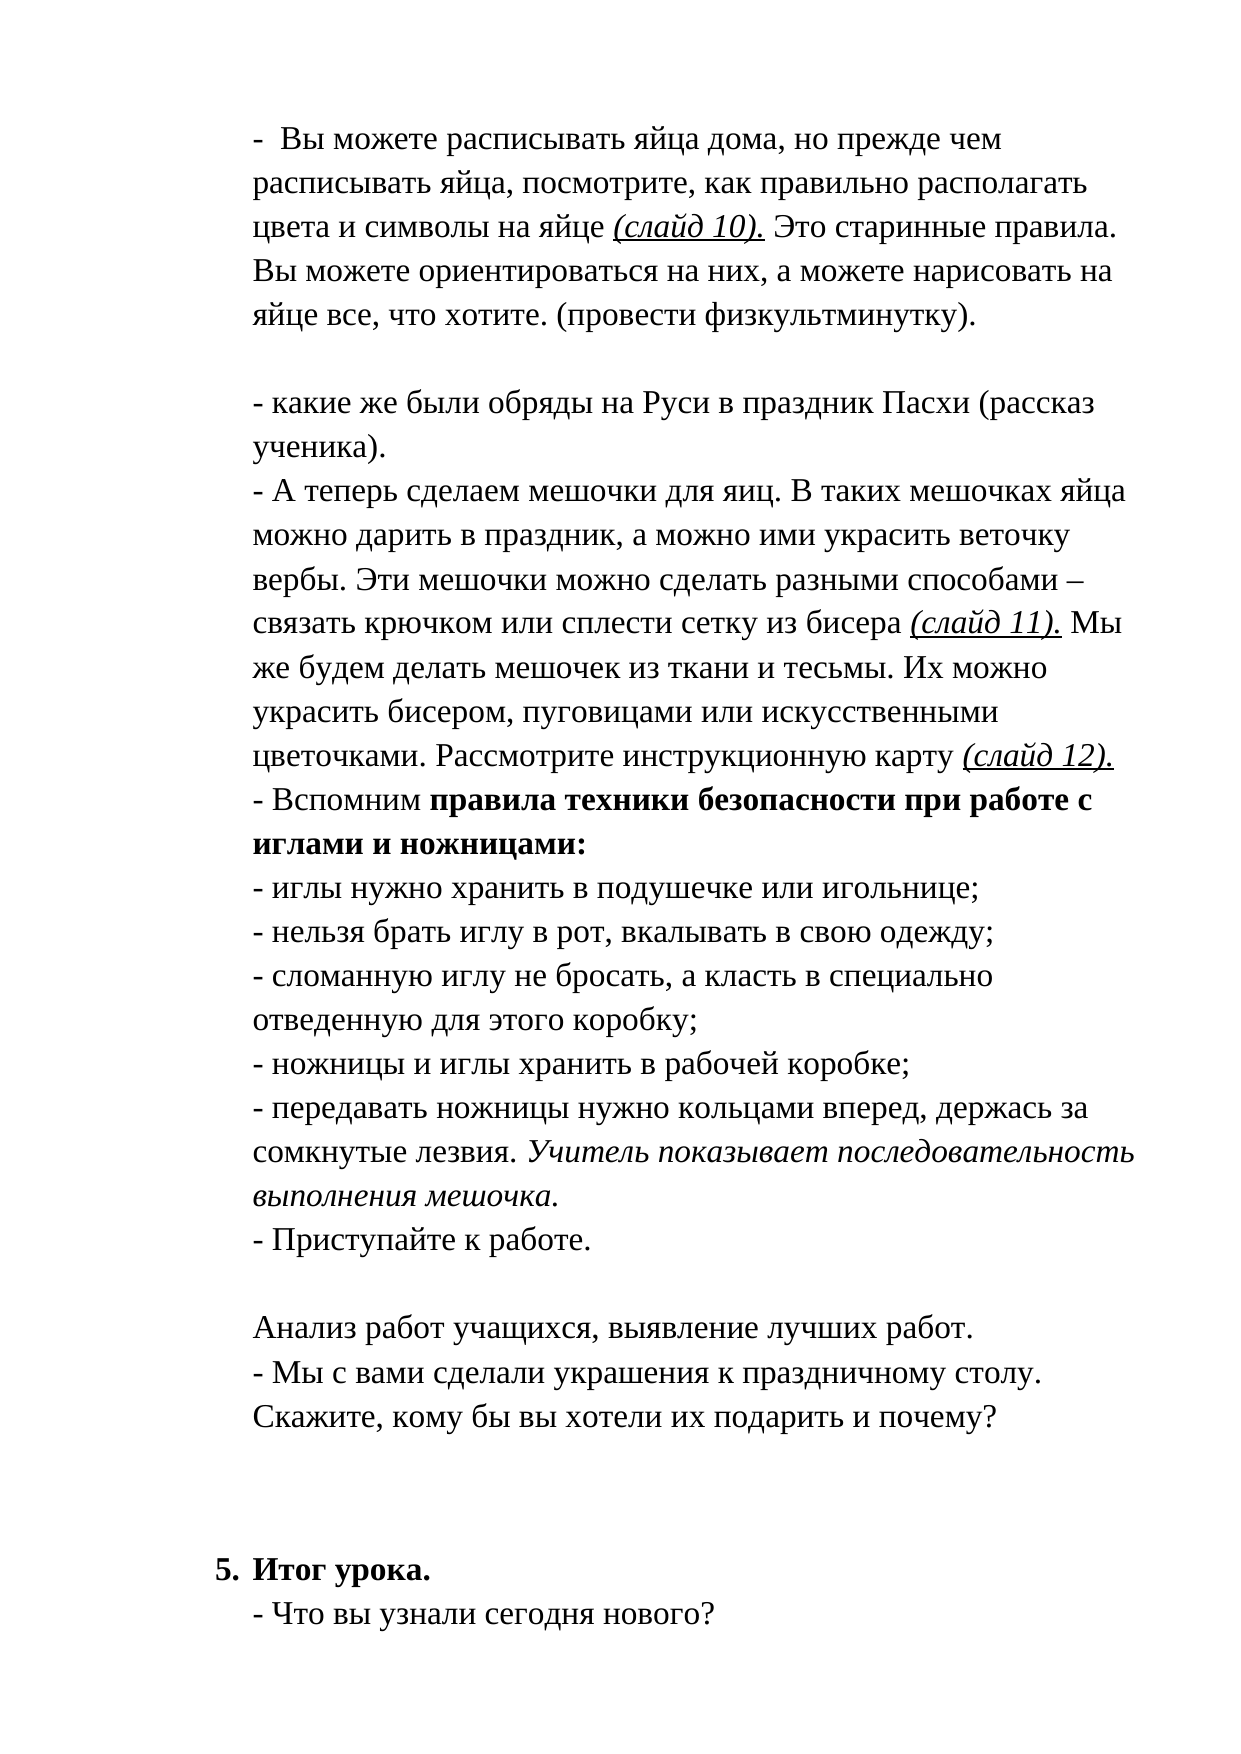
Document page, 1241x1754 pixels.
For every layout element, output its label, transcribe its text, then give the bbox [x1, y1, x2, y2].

list - нельзя брать иглу в рот, вкалывать в свою одежду; [252, 911, 1152, 949]
list - Приступайте к работе. [252, 1220, 1152, 1258]
list - сломанную иглу не бросать, а класть в специально отведенную для этого коробку; [252, 955, 1152, 1038]
list - Вспомним правила техники безопасности при работе с иглами и ножницами: [252, 779, 1152, 861]
list - передавать ножницы нужно кольцами вперед, держась за сомкнутые лезвия. Учитель показывает последовательность выполнения мешочка. [252, 1087, 1152, 1214]
list - какие же были обряды на Руси в праздник Пасхи (рассказ ученика). [252, 382, 1152, 465]
list Анализ работ учащихся, выявление лучших работ. [252, 1308, 1152, 1346]
list Итог урока. [215, 1549, 1152, 1587]
list - иглы нужно хранить в подушечке или игольнице; [252, 867, 1152, 906]
list - Вы можете расписывать яйца дома, но прежде чем расписывать яйца, посмотрите, как правильно располагать цвета и символы на яйце (слайд 10). Это старинные правила. Вы можете ориентироваться на них, а можете нарисовать на яйце все, что хотите. (провести физкультминутку). [252, 118, 1152, 333]
list - ножницы и иглы хранить в рабочей коробке; [252, 1043, 1152, 1082]
list - Мы с вами сделали украшения к праздничному столу. Скажите, кому бы вы хотели их подарить и почему? [252, 1352, 1152, 1434]
list - А теперь сделаем мешочки для яиц. В таких мешочках яйца можно дарить в праздник, а можно ими украсить веточку вербы. Эти мешочки можно сделать разными способами – связать крючком или сплести сетку из бисера (слайд 11). Мы же будем делать мешочек из ткани и тесьмы. Их можно украсить бисером, пуговицами или искусственными цветочками. Рассмотрите инструкционную карту (слайд 12). [252, 471, 1152, 773]
list - Что вы узнали сегодня нового? [252, 1593, 1152, 1631]
